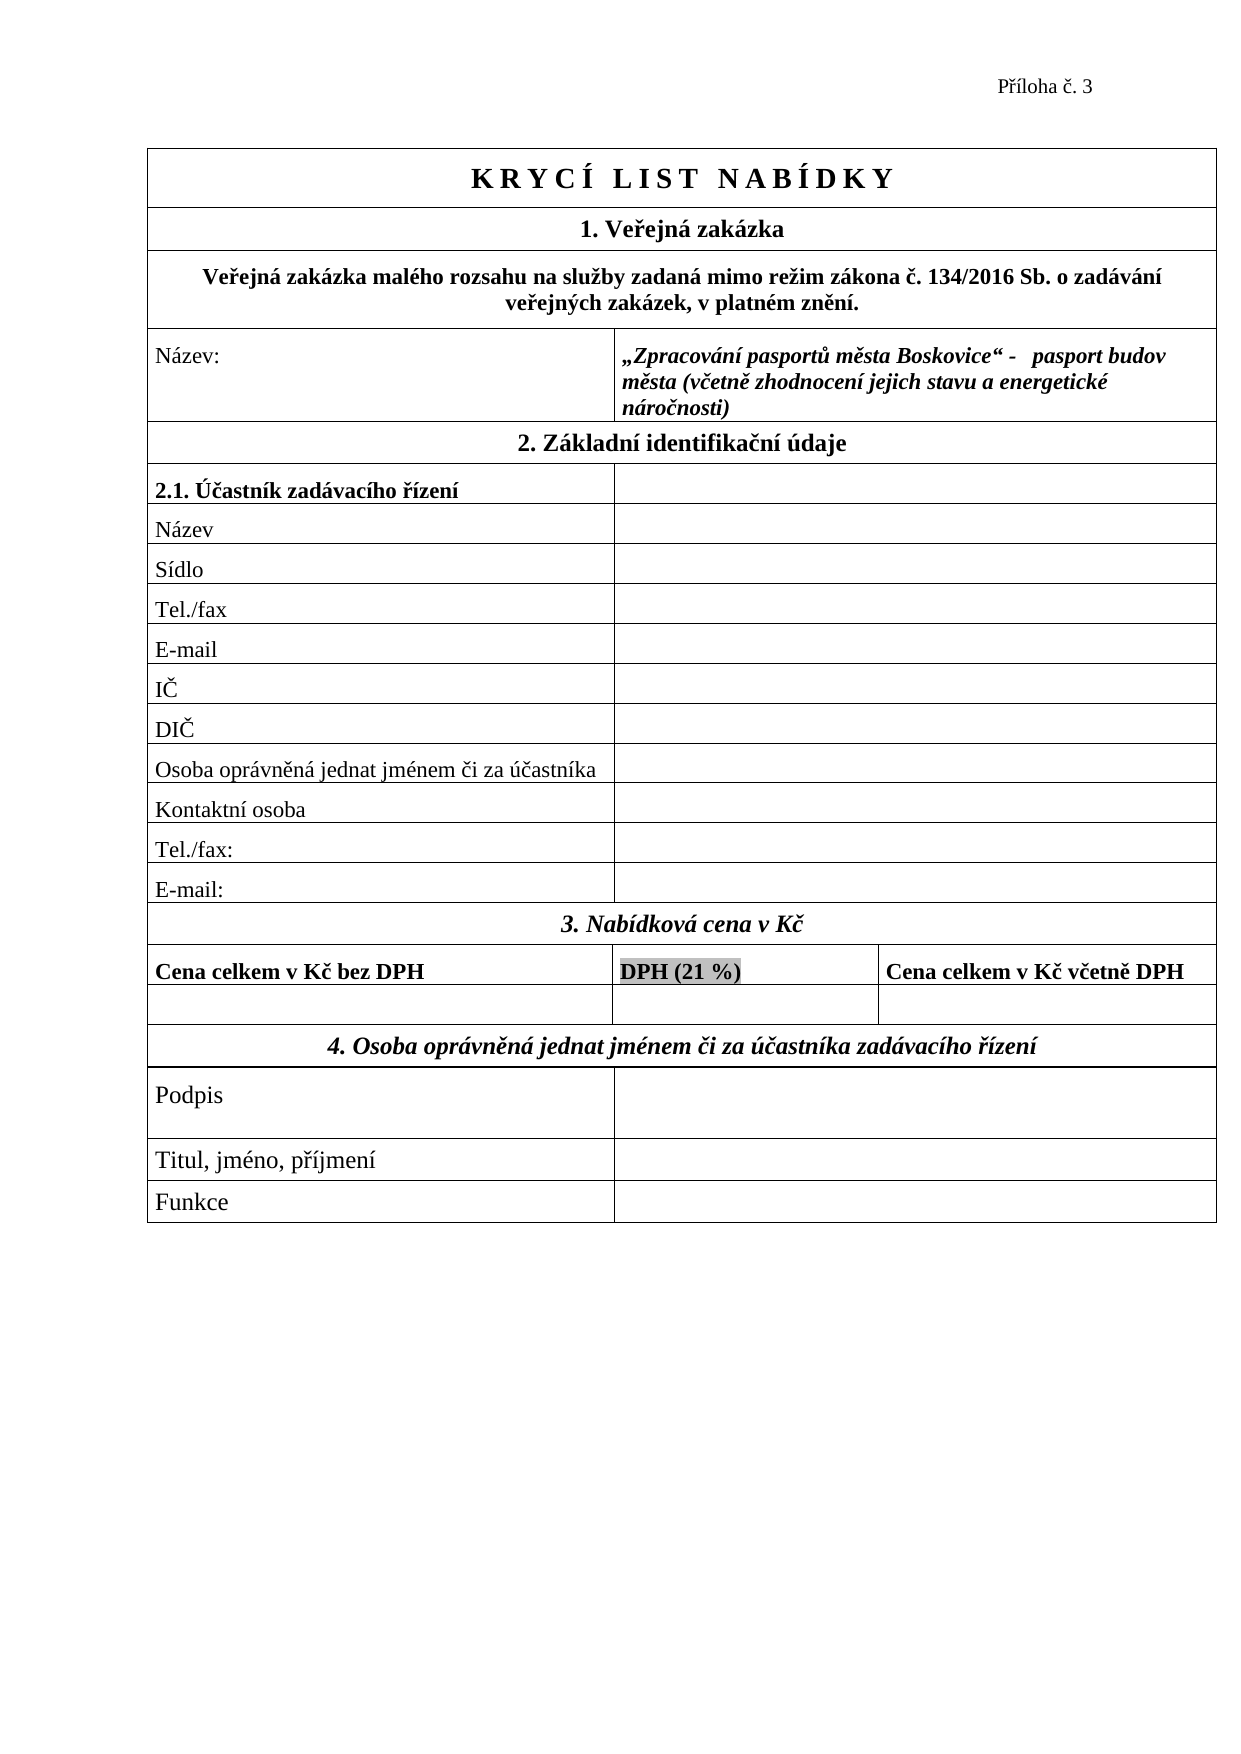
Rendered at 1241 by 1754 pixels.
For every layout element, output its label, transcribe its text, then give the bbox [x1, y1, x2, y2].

table_cell [615, 584, 1216, 623]
table_cell Funkce [148, 1181, 614, 1222]
table_cell 2. Základní identifikační údaje [148, 422, 1216, 463]
table_cell 3. Nabídková cena v Kč [148, 903, 1216, 944]
table_cell Podpis [148, 1068, 614, 1137]
table_cell Tel./fax [148, 584, 614, 623]
table_cell Osoba oprávněná jednat jménem či za účastníka [148, 744, 614, 782]
table_cell „Zpracování pasportů města Boskovice“ - pasport budov města (včetně zhodnocení jejich stavu a energetické náročnosti) [615, 329, 1216, 421]
table_cell [148, 985, 612, 1024]
table_cell [615, 783, 1216, 822]
table_cell [615, 664, 1216, 702]
table_cell [879, 985, 1216, 1024]
table_cell 1. Veřejná zakázka [148, 208, 1216, 249]
table_cell Titul, jméno, příjmení [148, 1139, 614, 1180]
table_header KRYCÍ LIST NABÍDKY [148, 149, 1216, 207]
table_cell [615, 704, 1216, 742]
table_cell [615, 1068, 1216, 1137]
table_cell Název: [148, 329, 614, 421]
table_cell 2.1. Účastník zadávacího řízení [148, 464, 614, 503]
table_cell [615, 744, 1216, 782]
table_cell [615, 1139, 1216, 1180]
table_cell Sídlo [148, 544, 614, 583]
table_cell 4. Osoba oprávněná jednat jménem či za účastníka zadávacího řízení [148, 1025, 1216, 1066]
table_cell Název [148, 504, 614, 543]
table_cell [615, 544, 1216, 583]
table_cell [615, 504, 1216, 543]
table_cell [615, 464, 1216, 503]
table_cell E-mail [148, 624, 614, 663]
table_cell Tel./fax: [148, 823, 614, 862]
table_cell E-mail: [148, 863, 614, 902]
table_cell Cena celkem v Kč bez DPH [148, 945, 612, 984]
table_cell [615, 624, 1216, 663]
table_cell Cena celkem v Kč včetně DPH [879, 945, 1216, 984]
table_cell Kontaktní osoba [148, 783, 614, 822]
table_cell Veřejná zakázka malého rozsahu na služby zadaná mimo režim zákona č. 134/2016 Sb. o zadávání veřejných zakázek, v platném znění. [148, 251, 1216, 328]
table_cell DPH (21 %) [613, 945, 878, 984]
table_cell [615, 823, 1216, 862]
table_cell [615, 1181, 1216, 1222]
table_cell IČ [148, 664, 614, 702]
table_cell DIČ [148, 704, 614, 742]
table_cell [613, 985, 878, 1024]
table_cell [615, 863, 1216, 902]
